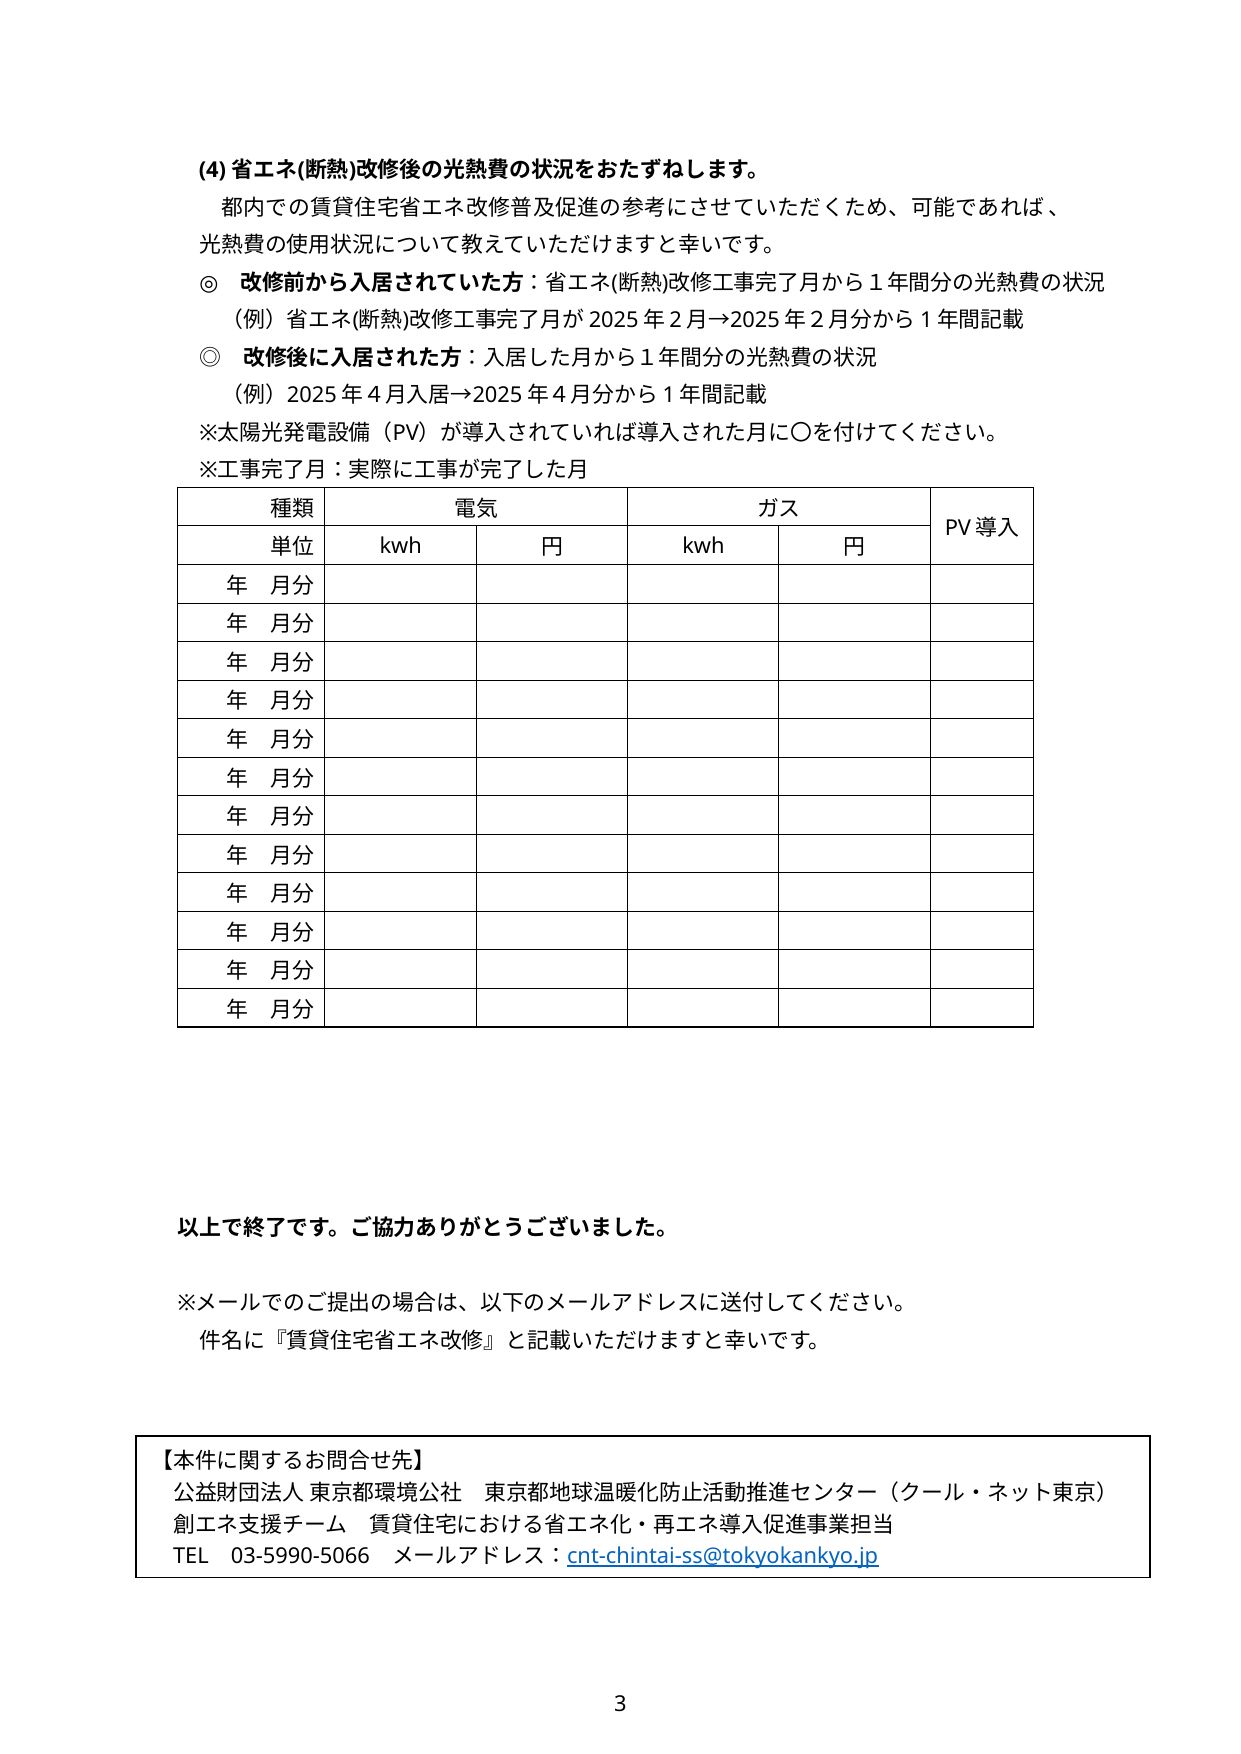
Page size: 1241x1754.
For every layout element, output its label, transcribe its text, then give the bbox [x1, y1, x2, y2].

table_cell [325, 604, 476, 641]
table_cell [325, 565, 476, 602]
table_cell 年 月分 [178, 950, 324, 988]
text ◎ 改修後に入居された方：入居した月から１年間分の光熱費の状況 [177, 337, 1137, 374]
table_cell [477, 796, 627, 834]
table_cell 年 月分 [178, 642, 324, 679]
table_cell kwh [325, 526, 476, 564]
table_cell [477, 912, 627, 949]
table_cell [628, 796, 778, 834]
table_cell [325, 950, 476, 988]
text 件名に『賃貸住宅省エネ改修』と記載いただけますと幸いです。 [177, 1320, 1063, 1357]
text ※太陽光発電設備（PV）が導入されていれば導入された月に〇を付けてください。 [177, 412, 1063, 449]
table_cell [779, 950, 930, 988]
table_cell [931, 950, 1033, 988]
text ※メールでのご提出の場合は、以下のメールアドレスに送付してください。 [177, 1282, 1063, 1320]
table_cell [779, 642, 930, 679]
table_cell 年 月分 [178, 912, 324, 949]
table_cell [628, 950, 778, 988]
table_cell [477, 873, 627, 911]
table_cell 年 月分 [178, 604, 324, 641]
table_cell [931, 835, 1033, 872]
table_cell [628, 873, 778, 911]
table_cell 年 月分 [178, 758, 324, 795]
text ※工事完了月：実際に工事が完了した月 [177, 449, 1063, 487]
table_cell [779, 719, 930, 757]
table_cell 年 月分 [178, 835, 324, 872]
text (4) 省エネ(断熱)改修後の光熱費の状況をおたずねします。 [177, 149, 1063, 187]
table_cell [477, 681, 627, 718]
table_cell [477, 604, 627, 641]
table_cell 年 月分 [178, 796, 324, 834]
table_cell [931, 796, 1033, 834]
table_cell [628, 912, 778, 949]
table_cell 単位 [178, 526, 324, 564]
table_cell [628, 989, 778, 1026]
table_cell [779, 835, 930, 872]
table_cell 年 月分 [178, 719, 324, 757]
table_header 種類 [178, 488, 324, 525]
table_cell [325, 835, 476, 872]
table_cell [779, 758, 930, 795]
table_cell kwh [628, 526, 778, 564]
table_cell [628, 681, 778, 718]
table_header PV導入 [931, 488, 1033, 564]
table_cell [779, 796, 930, 834]
table_cell [477, 989, 627, 1026]
table_cell [325, 642, 476, 679]
table_cell [477, 565, 627, 602]
table_cell [931, 873, 1033, 911]
table_cell [325, 796, 476, 834]
table_cell [931, 565, 1033, 602]
table_cell [477, 719, 627, 757]
table_cell [628, 719, 778, 757]
table_cell 年 月分 [178, 681, 324, 718]
table_cell 円 [477, 526, 627, 564]
table_cell [325, 912, 476, 949]
text ◎ 改修前から入居されていた方：省エネ(断熱)改修工事完了月から１年間分の光熱費の状況 [177, 262, 1137, 299]
table_cell [477, 642, 627, 679]
table_cell [931, 681, 1033, 718]
table_cell [477, 758, 627, 795]
table_cell [628, 565, 778, 602]
table_cell [931, 989, 1033, 1026]
table_cell 年 月分 [178, 873, 324, 911]
table_cell 年 月分 [178, 989, 324, 1026]
table_cell [931, 758, 1033, 795]
table_cell [779, 681, 930, 718]
table_cell [325, 989, 476, 1026]
table_cell [628, 758, 778, 795]
table_cell [931, 912, 1033, 949]
table_cell [325, 758, 476, 795]
table_cell [628, 642, 778, 679]
text 以上で終了です。ご協力ありがとうございました。 [177, 1207, 1063, 1245]
table_cell [477, 950, 627, 988]
table_cell [779, 873, 930, 911]
table_cell [931, 642, 1033, 679]
table_cell [628, 604, 778, 641]
table_header 電気 [325, 488, 627, 525]
table_cell [325, 873, 476, 911]
table_cell [931, 604, 1033, 641]
text （例）2025年４月入居→2025年４月分から1年間記載 [177, 374, 1137, 412]
table_header ガス [628, 488, 930, 525]
table_cell [325, 719, 476, 757]
text 都内での賃貸住宅省エネ改修普及促進の参考にさせていただくため、可能であれば、光熱費の使用状況について教えていただけますと幸いです。 [199, 187, 1048, 262]
table_cell 年 月分 [178, 565, 324, 602]
table_cell 円 [779, 526, 930, 564]
table_cell [628, 835, 778, 872]
table_cell [477, 835, 627, 872]
table_cell [779, 989, 930, 1026]
table_cell [779, 604, 930, 641]
table_cell [325, 681, 476, 718]
table_cell [931, 719, 1033, 757]
table_cell [779, 912, 930, 949]
text （例）省エネ(断熱)改修工事完了月が2025年2月→2025年２月分から1年間記載 [177, 299, 1166, 337]
table_cell [779, 565, 930, 602]
